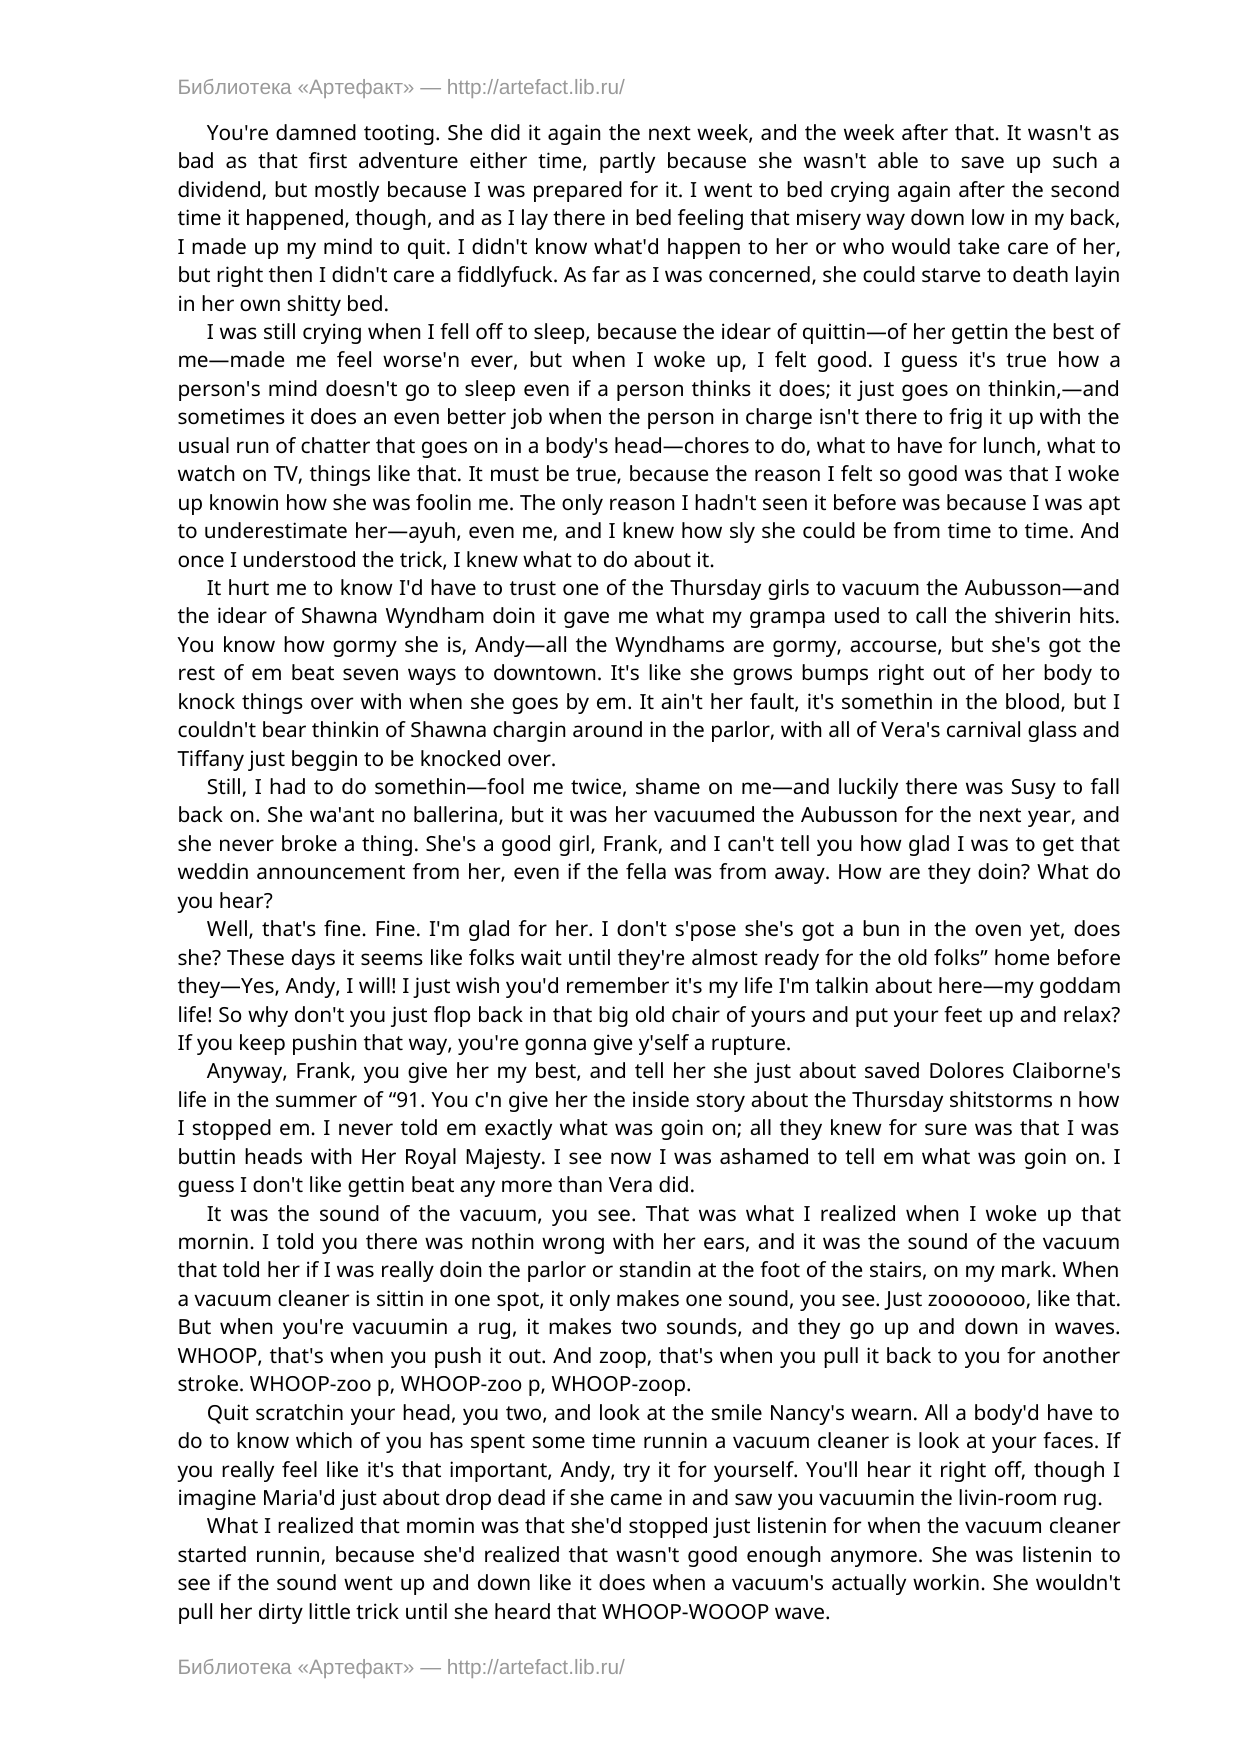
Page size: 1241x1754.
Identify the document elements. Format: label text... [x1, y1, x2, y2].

text Anyway, Frank, you give her my best, and tell her she just about saved Dolores Claiborne's life in the summer of “91. You c'n give her the inside story about the Thursday shitstorms n how I stopped em. I never told em exactly what was goin on; all they knew for sure was that I was buttin heads with Her Royal Majesty. I see now I was ashamed to tell em what was goin on. I guess I don't like gettin beat any more than Vera did. [177, 1057, 1122, 1199]
text It was the sound of the vacuum, you see. That was what I realized when I woke up that mornin. I told you there was nothin wrong with her ears, and it was the sound of the vacuum that told her if I was really doin the parlor or standin at the foot of the stairs, on my mark. When a vacuum cleaner is sittin in one spot, it only makes one sound, you see. Just zooooooo, like that. But when you're vacuumin a rug, it makes two sounds, and they go up and down in waves. WHOOP, that's when you push it out. And zoop, that's when you pull it back to you for another stroke. WHOOP-zoo p, WHOOP-zoo p, WHOOP-zoop. [177, 1199, 1122, 1398]
text Still, I had to do somethin—fool me twice, shame on me—and luckily there was Susy to fall back on. She wa'ant no ballerina, but it was her vacuumed the Aubusson for the next year, and she never broke a thing. She's a good girl, Frank, and I can't tell you how glad I was to get that weddin announcement from her, even if the fella was from away. How are they doin? What do you hear? [177, 772, 1122, 914]
text Quit scratchin your head, you two, and look at the smile Nancy's wearn. All a body'd have to do to know which of you has spent some time runnin a vacuum cleaner is look at your faces. If you really feel like it's that important, Andy, try it for yourself. You'll hear it right off, though I imagine Maria'd just about drop dead if she came in and saw you vacuumin the livin-room rug. [177, 1398, 1122, 1512]
text You're damned tooting. She did it again the next week, and the week after that. It wasn't as bad as that first adventure either time, partly because she wasn't able to save up such a dividend, but mostly because I was prepared for it. I went to bed crying again after the second time it happened, though, and as I lay there in bed feeling that misery way down low in my back, I made up my mind to quit. I didn't know what'd happen to her or who would take care of her, but right then I didn't care a fiddlyfuck. As far as I was concerned, she could starve to death layin in her own shitty bed. [177, 118, 1122, 317]
text What I realized that momin was that she'd stopped just listenin for when the vacuum cleaner started runnin, because she'd realized that wasn't good enough anymore. She was listenin to see if the sound went up and down like it does when a vacuum's actually workin. She wouldn't pull her dirty little trick until she heard that WHOOP-WOOOP wave. [177, 1512, 1122, 1625]
text Well, that's fine. Fine. I'm glad for her. I don't s'pose she's got a bun in the oven yet, does she? These days it seems like folks wait until they're almost ready for the old folks” home before they—Yes, Andy, I will! I just wish you'd remember it's my life I'm talkin about here—my goddam life! So why don't you just flop back in that big old chair of yours and put your feet up and relax? If you keep pushin that way, you're gonna give y'self a rupture. [177, 914, 1122, 1057]
text I was still crying when I fell off to sleep, because the idear of quittin—of her gettin the best of me—made me feel worse'n ever, but when I woke up, I felt good. I guess it's true how a person's mind doesn't go to sleep even if a person thinks it does; it just goes on thinkin,—and sometimes it does an even better job when the person in charge isn't there to frig it up with the usual run of chatter that goes on in a body's head—chores to do, what to have for lunch, what to watch on TV, things like that. It must be true, because the reason I felt so good was that I woke up knowin how she was foolin me. The only reason I hadn't seen it before was because I was apt to underestimate her—ayuh, even me, and I knew how sly she could be from time to time. And once I understood the trick, I knew what to do about it. [177, 317, 1122, 573]
text It hurt me to know I'd have to trust one of the Thursday girls to vacuum the Aubusson—and the idear of Shawna Wyndham doin it gave me what my grampa used to call the shiverin hits. You know how gormy she is, Andy—all the Wyndhams are gormy, accourse, but she's got the rest of em beat seven ways to downtown. It's like she grows bumps right out of her body to knock things over with when she goes by em. It ain't her fault, it's somethin in the blood, but I couldn't bear thinkin of Shawna chargin around in the parlor, with all of Vera's carnival glass and Tiffany just beggin to be knocked over. [177, 573, 1122, 772]
